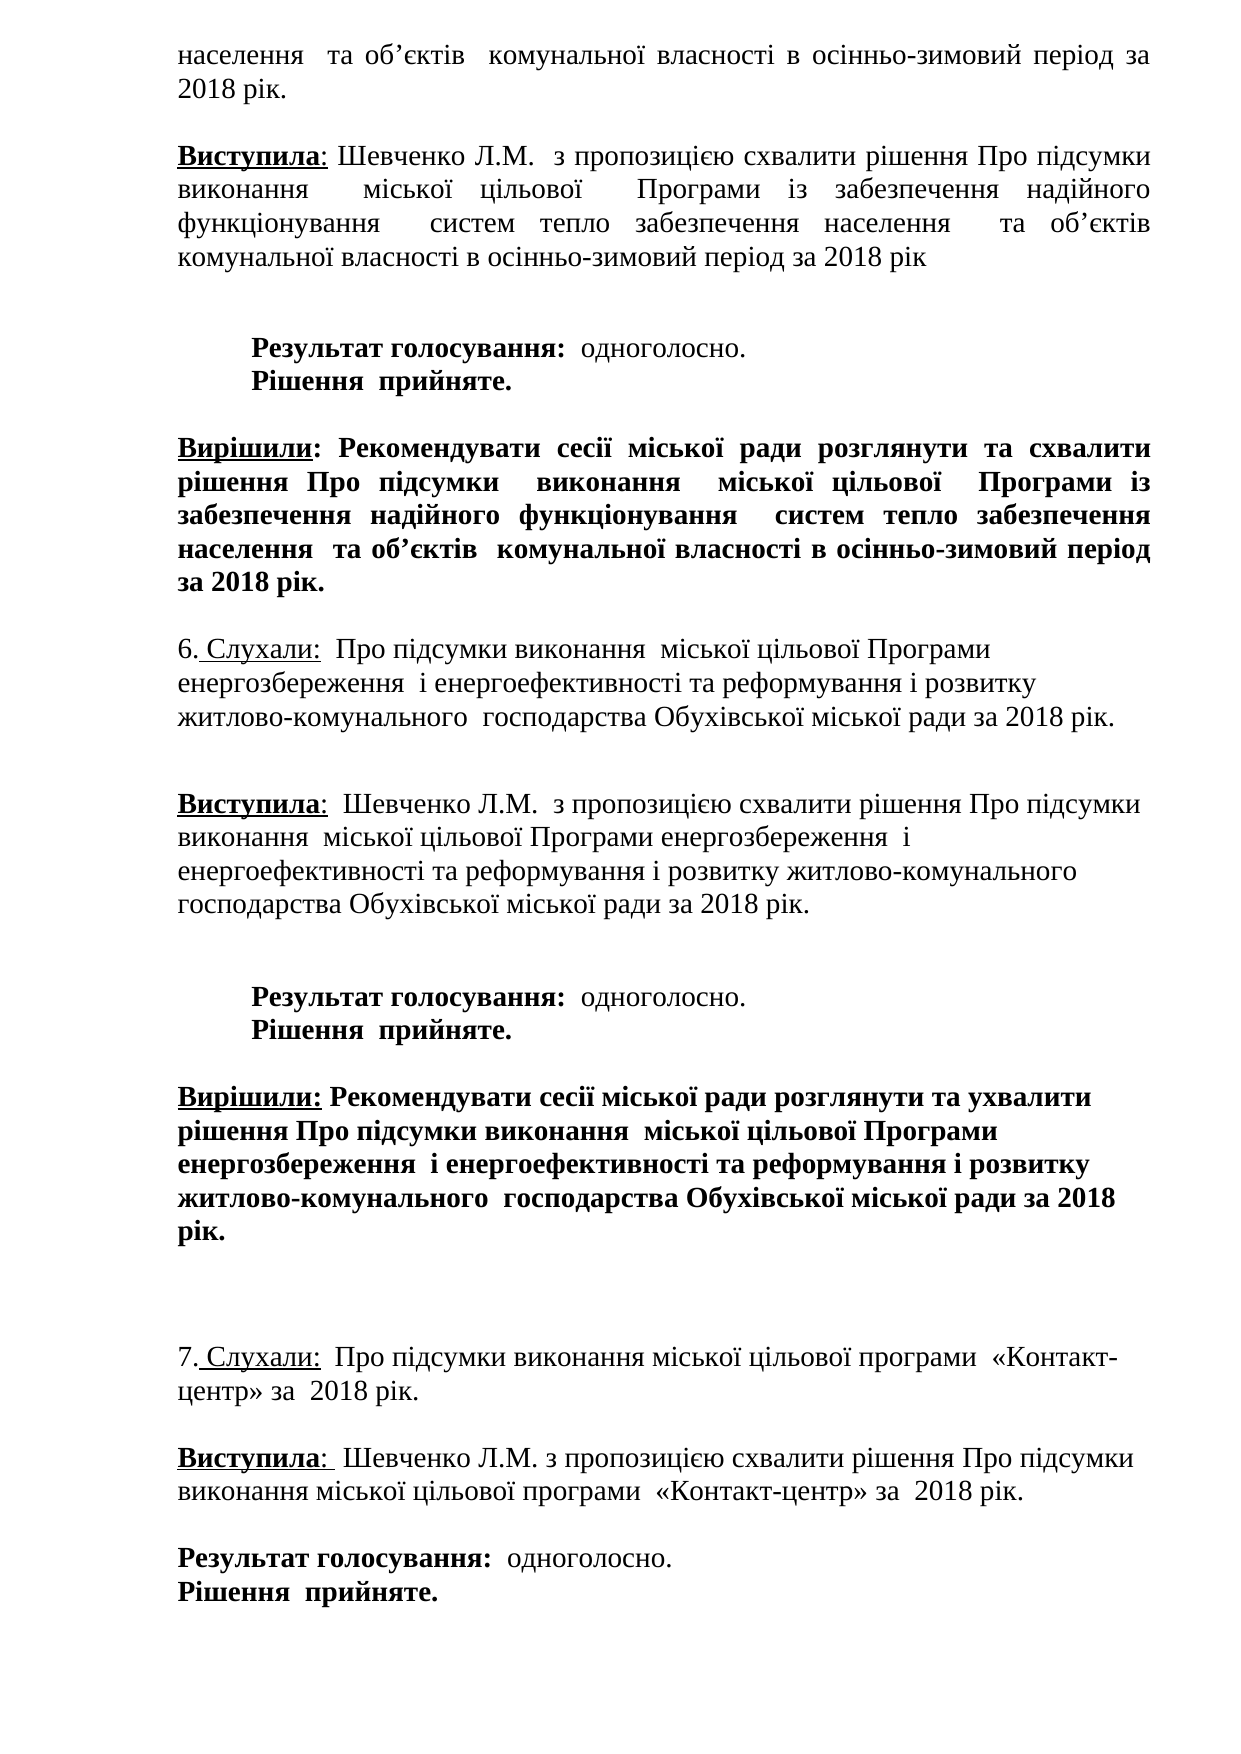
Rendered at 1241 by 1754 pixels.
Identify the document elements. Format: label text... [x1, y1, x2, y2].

text Результат голосування: одноголосно. [177, 979, 1152, 1012]
text Рішення прийняте. [177, 1012, 1152, 1046]
text Рішення прийняте. [177, 1574, 1152, 1607]
text Виступила: Шевченко Л.М. з пропозицією схвалити рішення Про підсумки виконання міської цільової Програми енергозбереження і енергоефективності та реформування і розвитку житлово-комунального господарства Обухівської міської ради за 2018 рік. [177, 786, 1152, 920]
text 7. Слухали: Про підсумки виконання міської цільової програми «Контакт-центр» за 2018 рік. [177, 1339, 1152, 1406]
text Результат голосування: одноголосно. [177, 330, 1152, 363]
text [177, 37, 1152, 104]
text Виступила: Шевченко Л.М. з пропозицією схвалити рішення Про підсумки виконання міської цільової Програми із забезпечення надійного функціонування систем тепло забезпечення населення та об’єктів комунальної власності в осінньо-зимовий період за 2018 рік [177, 138, 1152, 272]
text 6. Слухали: Про підсумки виконання міської цільової Програми енергозбереження і енергоефективності та реформування і розвитку житлово-комунального господарства Обухівської міської ради за 2018 рік. [177, 632, 1152, 732]
text Вирішили: Рекомендувати сесії міської ради розглянути та ухвалити рішення Про підсумки виконання міської цільової Програми енергозбереження і енергоефективності та реформування і розвитку житлово-комунального господарства Обухівської міської ради за 2018 рік. [177, 1079, 1152, 1247]
text Вирішили: Рекомендувати сесії міської ради розглянути та схвалити рішення Про підсумки виконання міської цільової Програми із забезпечення надійного функціонування систем тепло забезпечення населення та об’єктів комунальної власності в осінньо-зимовий період за 2018 рік. [177, 430, 1152, 598]
text Рішення прийняте. [177, 363, 1152, 397]
text Результат голосування: одноголосно. [177, 1540, 1152, 1574]
text Виступила: Шевченко Л.М. з пропозицією схвалити рішення Про підсумки виконання міської цільової програми «Контакт-центр» за 2018 рік. [177, 1440, 1152, 1507]
